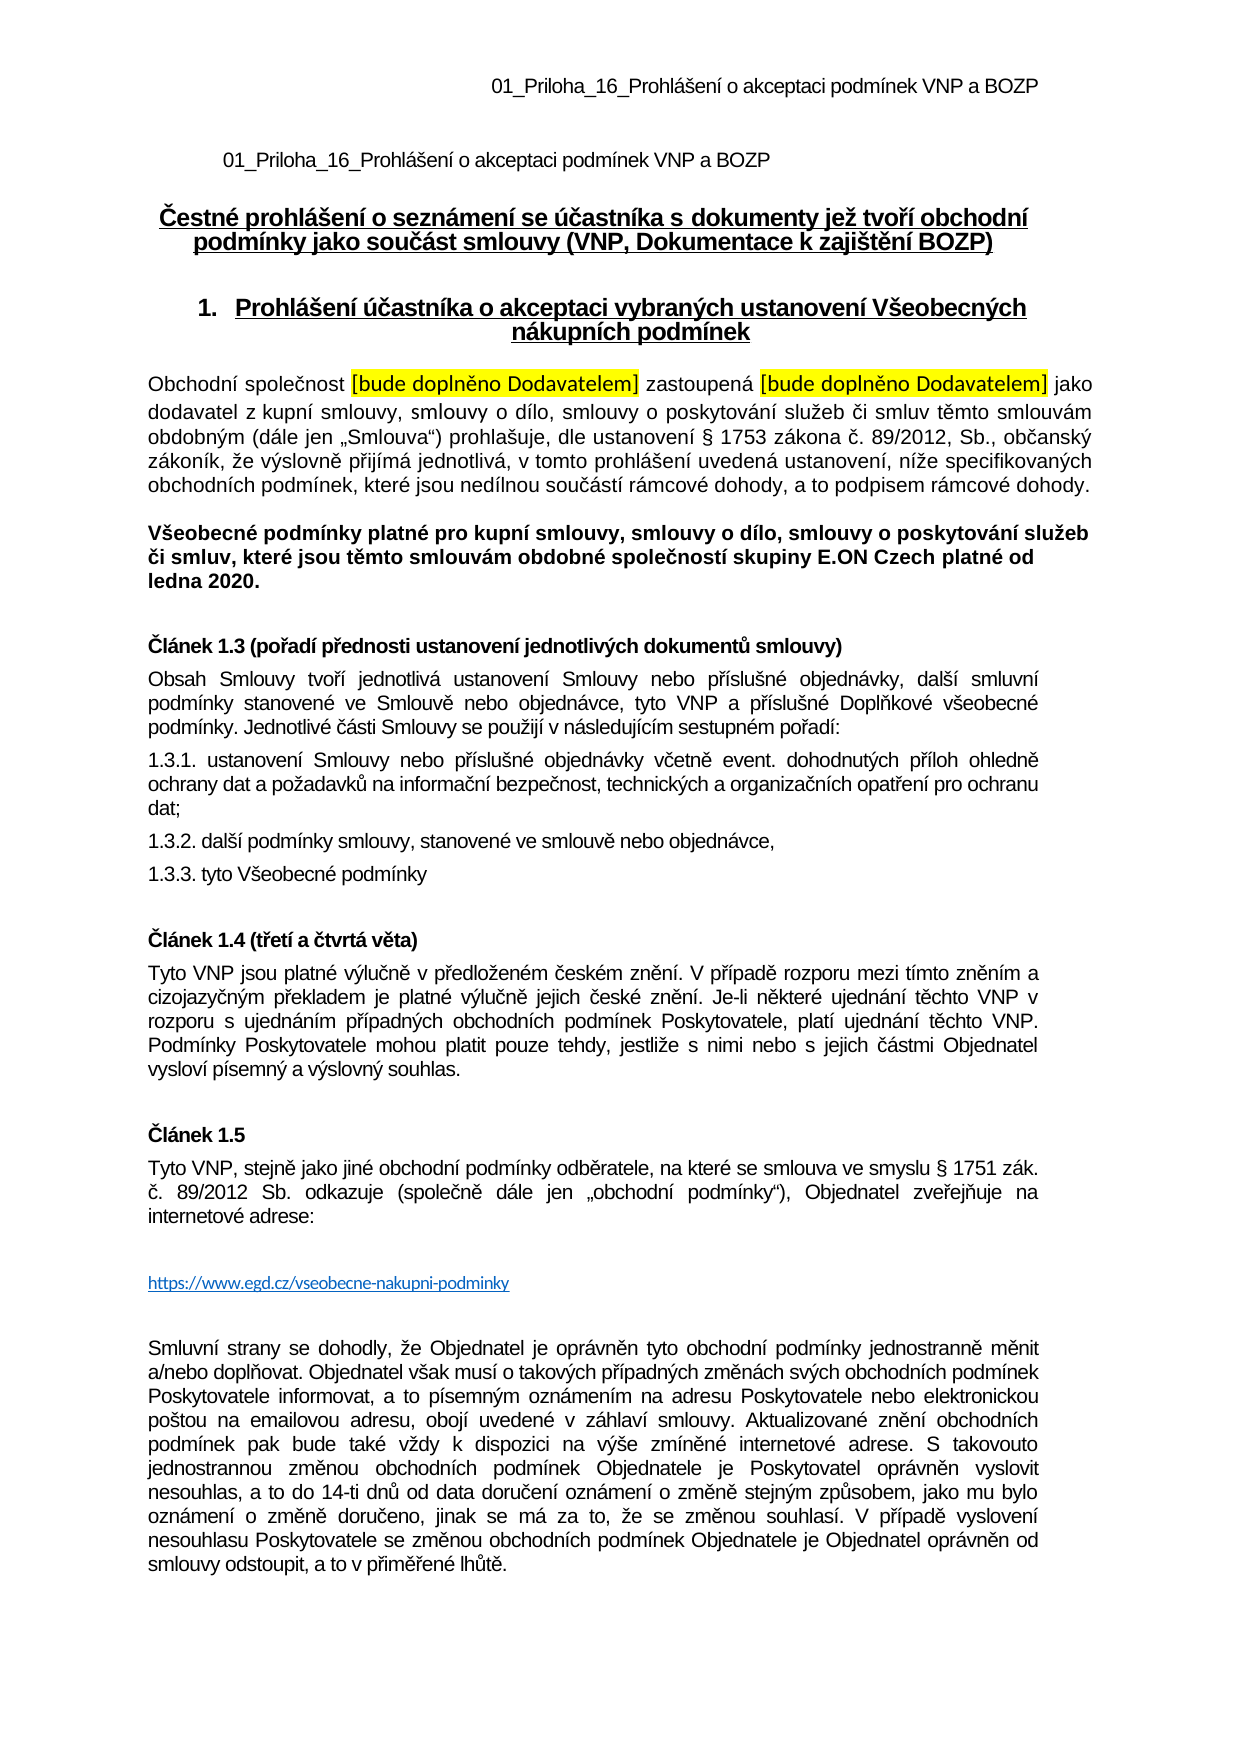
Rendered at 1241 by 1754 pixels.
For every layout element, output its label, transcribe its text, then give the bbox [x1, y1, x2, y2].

text 1.3.1. ustanovení Smlouvy nebo příslušné objednávky včetně event. dohodnutých příloh ohledně ochrany dat a požadavků na informační bezpečnost, technických a organizačních opatření pro ochranu dat; [148, 749, 1039, 821]
text Tyto VNP, stejně jako jiné obchodní podmínky odběratele, na které se smlouva ve smyslu § 1751 zák. č. 89/2012 Sb. odkazuje (společně dále jen „obchodní podmínky“), Objednatel zveřejňuje na internetové adrese: [148, 1157, 1039, 1228]
text Tyto VNP jsou platné výlučně v předloženém českém znění. V případě rozporu mezi tímto zněním a cizojazyčným překladem je platné výlučně jejich české znění. Je-li některé ujednání těchto VNP v rozporu s ujednáním případných obchodních podmínek Poskytovatele, platí ujednání těchto VNP. Podmínky Poskytovatele mohou platit pouze tehdy, jestliže s nimi nebo s jejich částmi Objednatel vysloví písemný a výslovný souhlas. [148, 962, 1039, 1081]
text 1.3.2. další podmínky smlouvy, stanovené ve smlouvě nebo objednávce, [148, 829, 1039, 853]
text Článek 1.3 (pořadí přednosti ustanovení jednotlivých dokumentů smlouvy) [148, 635, 1039, 659]
text Čestné prohlášení o seznámení se účastníka s dokumenty jež tvoří obchodní podmínky jako součást smlouvy (VNP, Dokumentace k zajištění BOZP) [148, 207, 1039, 255]
text https://www.egd.cz/vseobecne-nakupni-podminky [148, 1271, 1039, 1294]
text Obsah Smlouvy tvoří jednotlivá ustanovení Smlouvy nebo příslušné objednávky, další smluvní podmínky stanovené ve Smlouvě nebo objednávce, tyto VNP a příslušné Doplňkové všeobecné podmínky. Jednotlivé části Smlouvy se použijí v následujícím sestupném pořadí: [148, 668, 1039, 739]
text Všeobecné podmínky platné pro kupní smlouvy, smlouvy o dílo, smlouvy o poskytování služeb či smluv, které jsou těmto smlouvám obdobné společností skupiny E.ON Czech platné od ledna 2020. [148, 521, 1093, 593]
text 1.3.3. tyto Všeobecné podmínky [148, 863, 1039, 887]
text Článek 1.5 [148, 1123, 1039, 1147]
list 01_Priloha_16_Prohlášení o akceptaci podmínek VNP a BOZP [223, 148, 1093, 172]
list Prohlášení účastníka o akceptaci vybraných ustanovení Všeobecných nákupních podmínek [185, 297, 1039, 345]
text Článek 1.4 (třetí a čtvrtá věta) [148, 929, 1039, 953]
text Obchodní společnost [bude doplněno Dodavatelem] zastoupená [bude doplněno Dodavatelem] jako dodavatel z kupní smlouvy, smlouvy o dílo, smlouvy o poskytování služeb či smluv těmto smlouvám obdobným (dále jen „Smlouva“) prohlašuje, dle ustanovení § 1753 zákona č. 89/2012, Sb., občanský zákoník, že výslovně přijímá jednotlivá, v tomto prohlášení uvedená ustanovení, níže specifikovaných obchodních podmínek, které jsou nedílnou součástí rámcové dohody, a to podpisem rámcové dohody. [148, 369, 1093, 497]
text Smluvní strany se dohodly, že Objednatel je oprávněn tyto obchodní podmínky jednostranně měnit a/nebo doplňovat. Objednatel však musí o takových případných změnách svých obchodních podmínek Poskytovatele informovat, a to písemným oznámením na adresu Poskytovatele nebo elektronickou poštou na emailovou adresu, obojí uvedené v záhlaví smlouvy. Aktualizované znění obchodních podmínek pak bude také vždy k dispozici na výše zmíněné internetové adrese. S takovouto jednostrannou změnou obchodních podmínek Objednatele je Poskytovatel oprávněn vyslovit nesouhlas, a to do 14-ti dnů od data doručení oznámení o změně stejným způsobem, jako mu bylo oznámení o změně doručeno, jinak se má za to, že se změnou souhlasí. V případě vyslovení nesouhlasu Poskytovatele se změnou obchodních podmínek Objednatele je Objednatel oprávněn od smlouvy odstoupit, a to v přiměřené lhůtě. [148, 1337, 1039, 1576]
